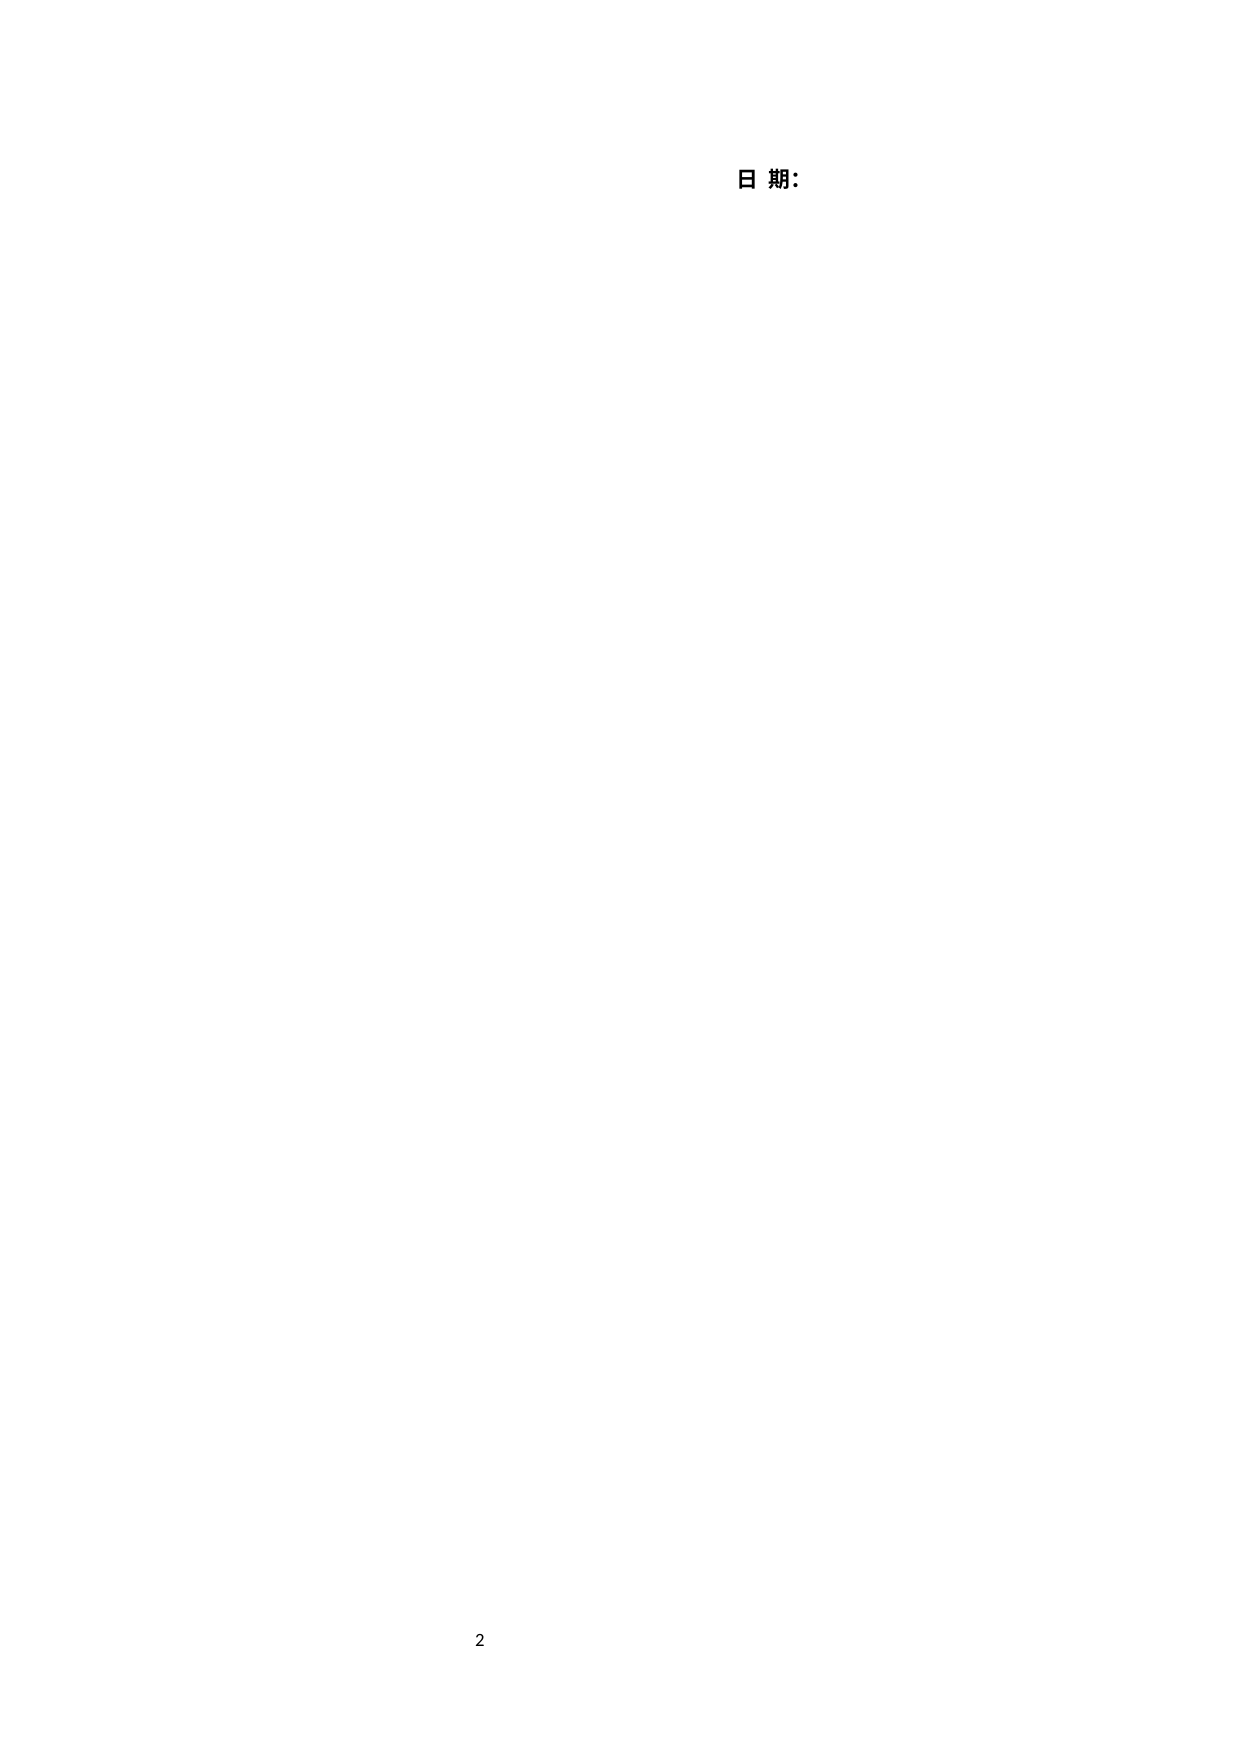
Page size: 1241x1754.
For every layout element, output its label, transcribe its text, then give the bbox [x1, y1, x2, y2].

text 日 期： [187, 162, 1062, 194]
